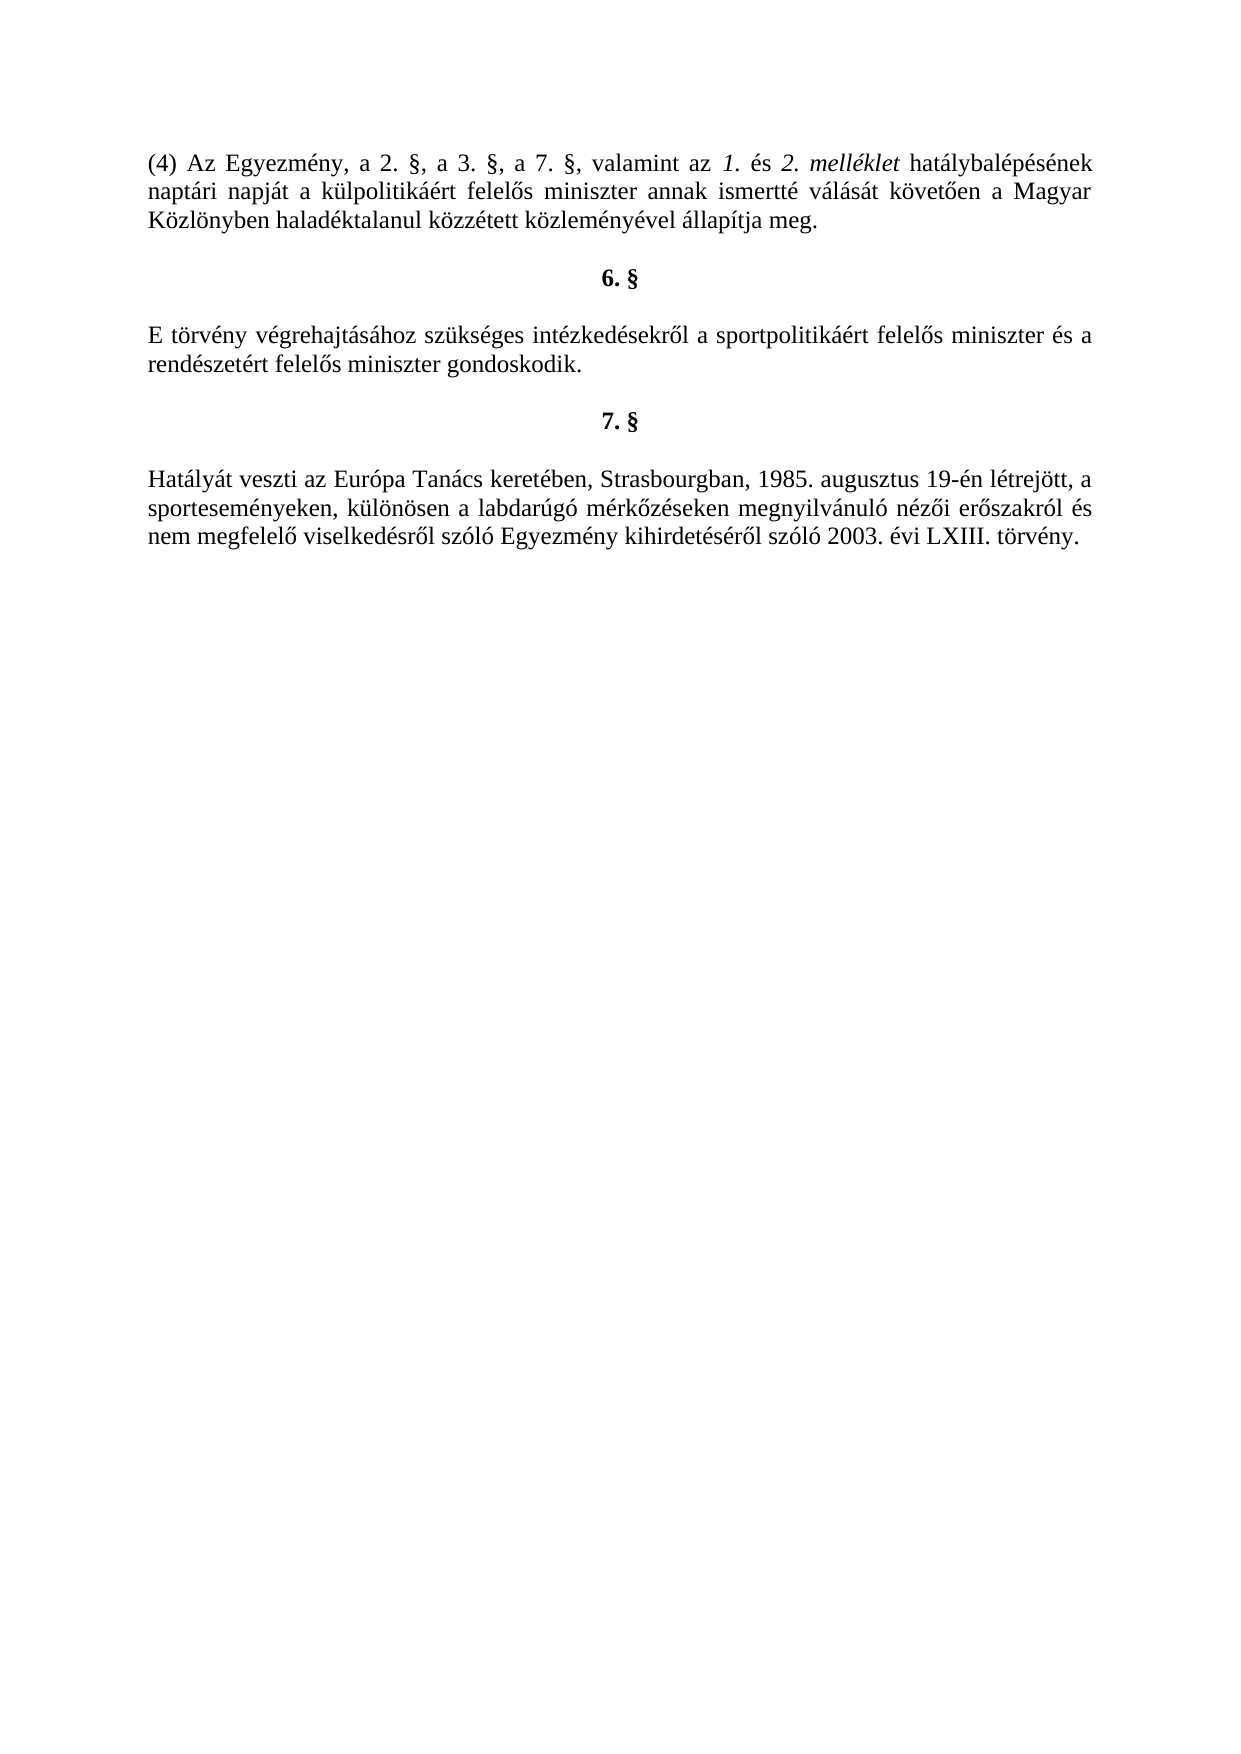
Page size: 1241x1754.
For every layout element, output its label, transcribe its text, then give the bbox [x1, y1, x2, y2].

text 7. § [148, 406, 1093, 435]
text E törvény végrehajtásához szükséges intézkedésekről a sportpolitikáért felelős miniszter és a rendészetért felelős miniszter gondoskodik. [148, 320, 1093, 378]
text (4) Az Egyezmény, a 2. §, a 3. §, a 7. §, valamint az 1. és 2. melléklet hatálybalépésének naptári napját a külpolitikáért felelős miniszter annak ismertté válását követően a Magyar Közlönyben haladéktalanul közzétett közleményével állapítja meg. [148, 148, 1093, 234]
text 6. § [148, 263, 1093, 291]
text Hatályát veszti az Európa Tanács keretében, Strasbourgban, 1985. augusztus 19-én létrejött, a sporteseményeken, különösen a labdarúgó mérkőzéseken megnyilvánuló nézői erőszakról és nem megfelelő viselkedésről szóló Egyezmény kihirdetéséről szóló 2003. évi LXIII. törvény. [148, 464, 1093, 550]
